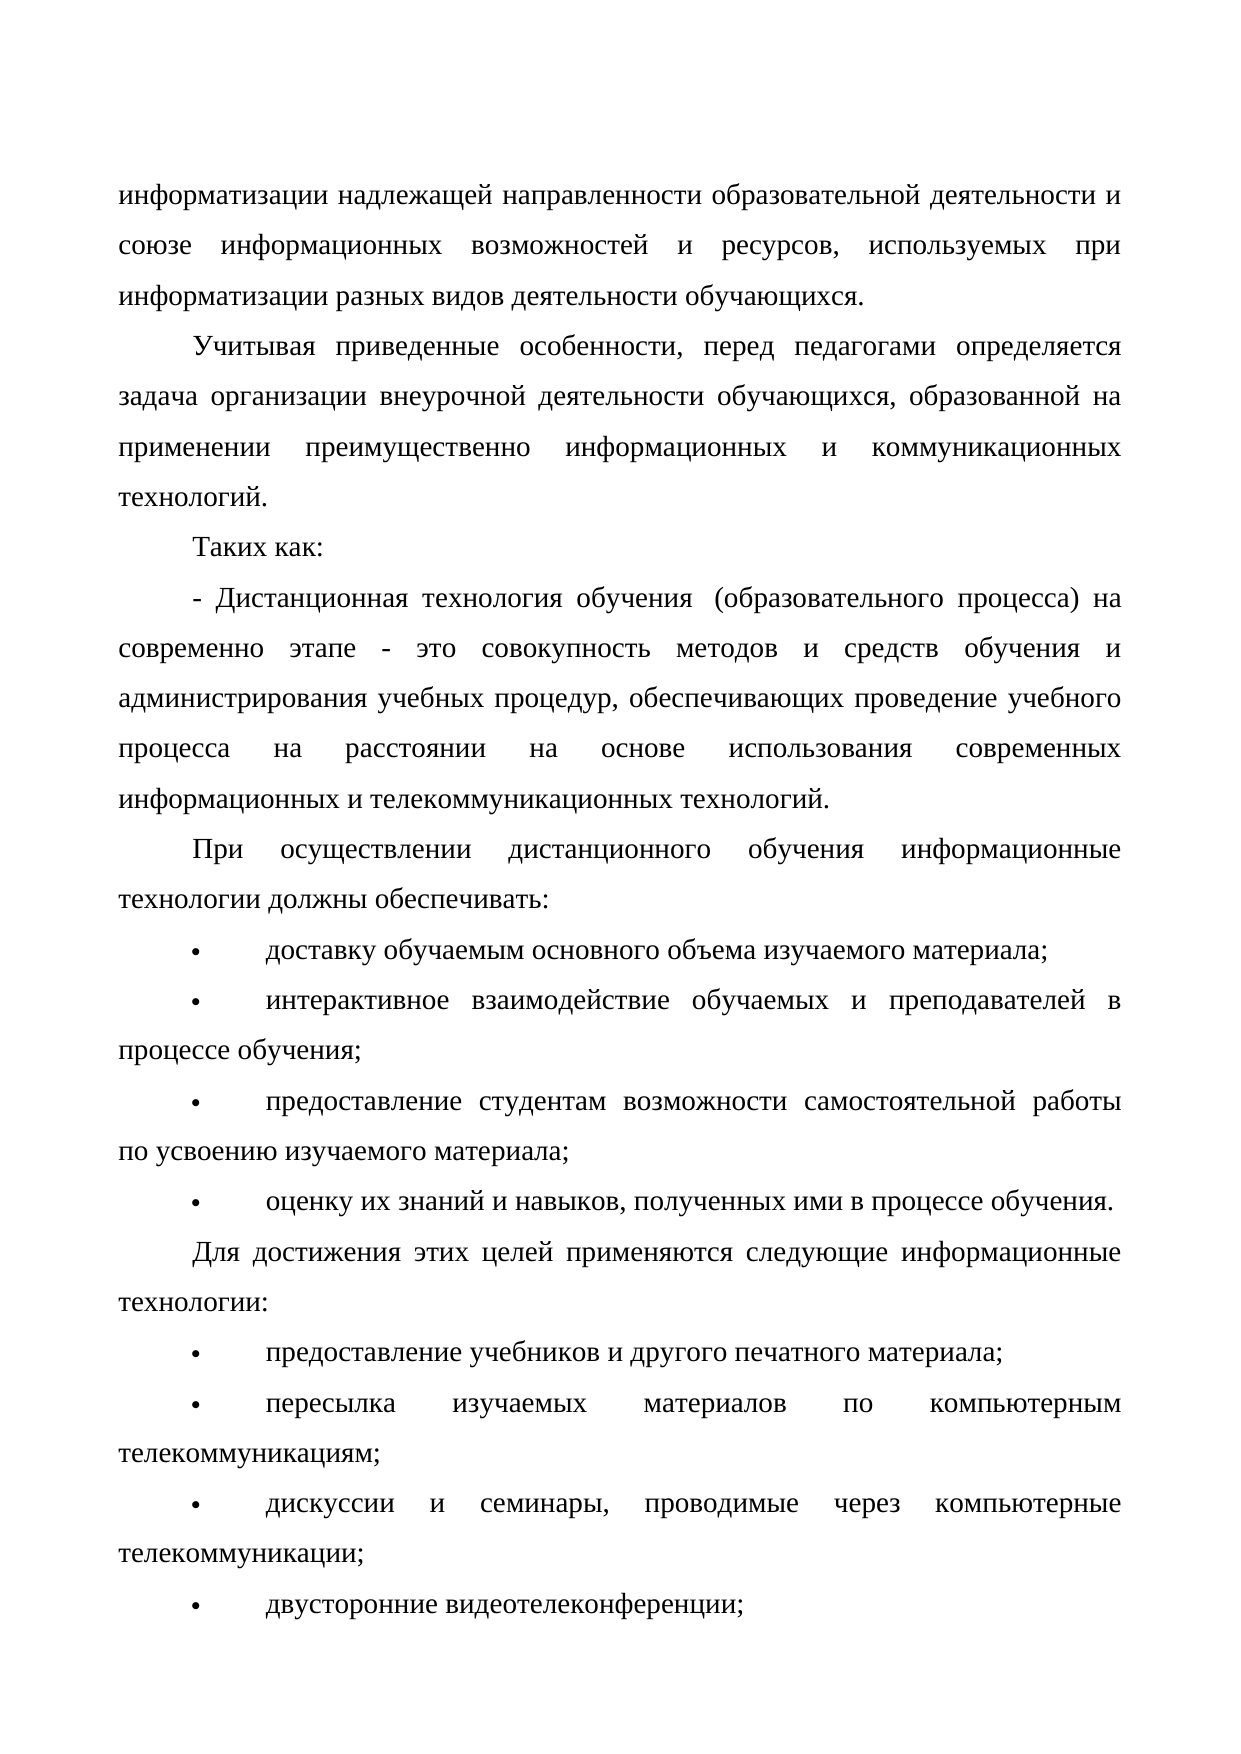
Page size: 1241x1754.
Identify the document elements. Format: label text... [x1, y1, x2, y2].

text При осуществлении дистанционного обучения информационные технологии должны обеспечивать: [118, 831, 1122, 915]
list предоставление студентам возможности самостоятельной работы по усвоению изучаемого материала; [118, 1083, 1122, 1167]
text Учитывая приведенные особенности, перед педагогами определяется задача организации внеурочной деятельности обучающихся, образованной на применении преимущественно информационных и коммуникационных технологий. [118, 328, 1122, 513]
list двусторонние видеотелеконференции; [118, 1586, 1122, 1619]
text Таких как: [118, 529, 1122, 563]
list дискуссии и семинары, проводимые через компьютерные телекоммуникации; [118, 1485, 1122, 1569]
list доставку обучаемым основного объема изучаемого материала; [118, 932, 1122, 965]
list интерактивное взаимодействие обучаемых и преподавателей в процессе обучения; [118, 982, 1122, 1066]
text Для достижения этих целей применяются следующие информационные технологии: [118, 1234, 1122, 1318]
list пересылка изучаемых материалов по компьютерным телекоммуникациям; [118, 1385, 1122, 1468]
text - Дистанционная технология обучения (образовательного процесса) на современно этапе - это совокупность методов и средств обучения и администрирования учебных процедур, обеспечивающих проведение учебного процесса на расстоянии на основе использования современных информационных и телекоммуникационных технологий. [118, 580, 1122, 814]
list оценку их знаний и навыков, полученных ими в процессе обучения. [118, 1183, 1122, 1217]
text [118, 177, 1122, 311]
list предоставление учебников и другого печатного материала; [118, 1334, 1122, 1368]
